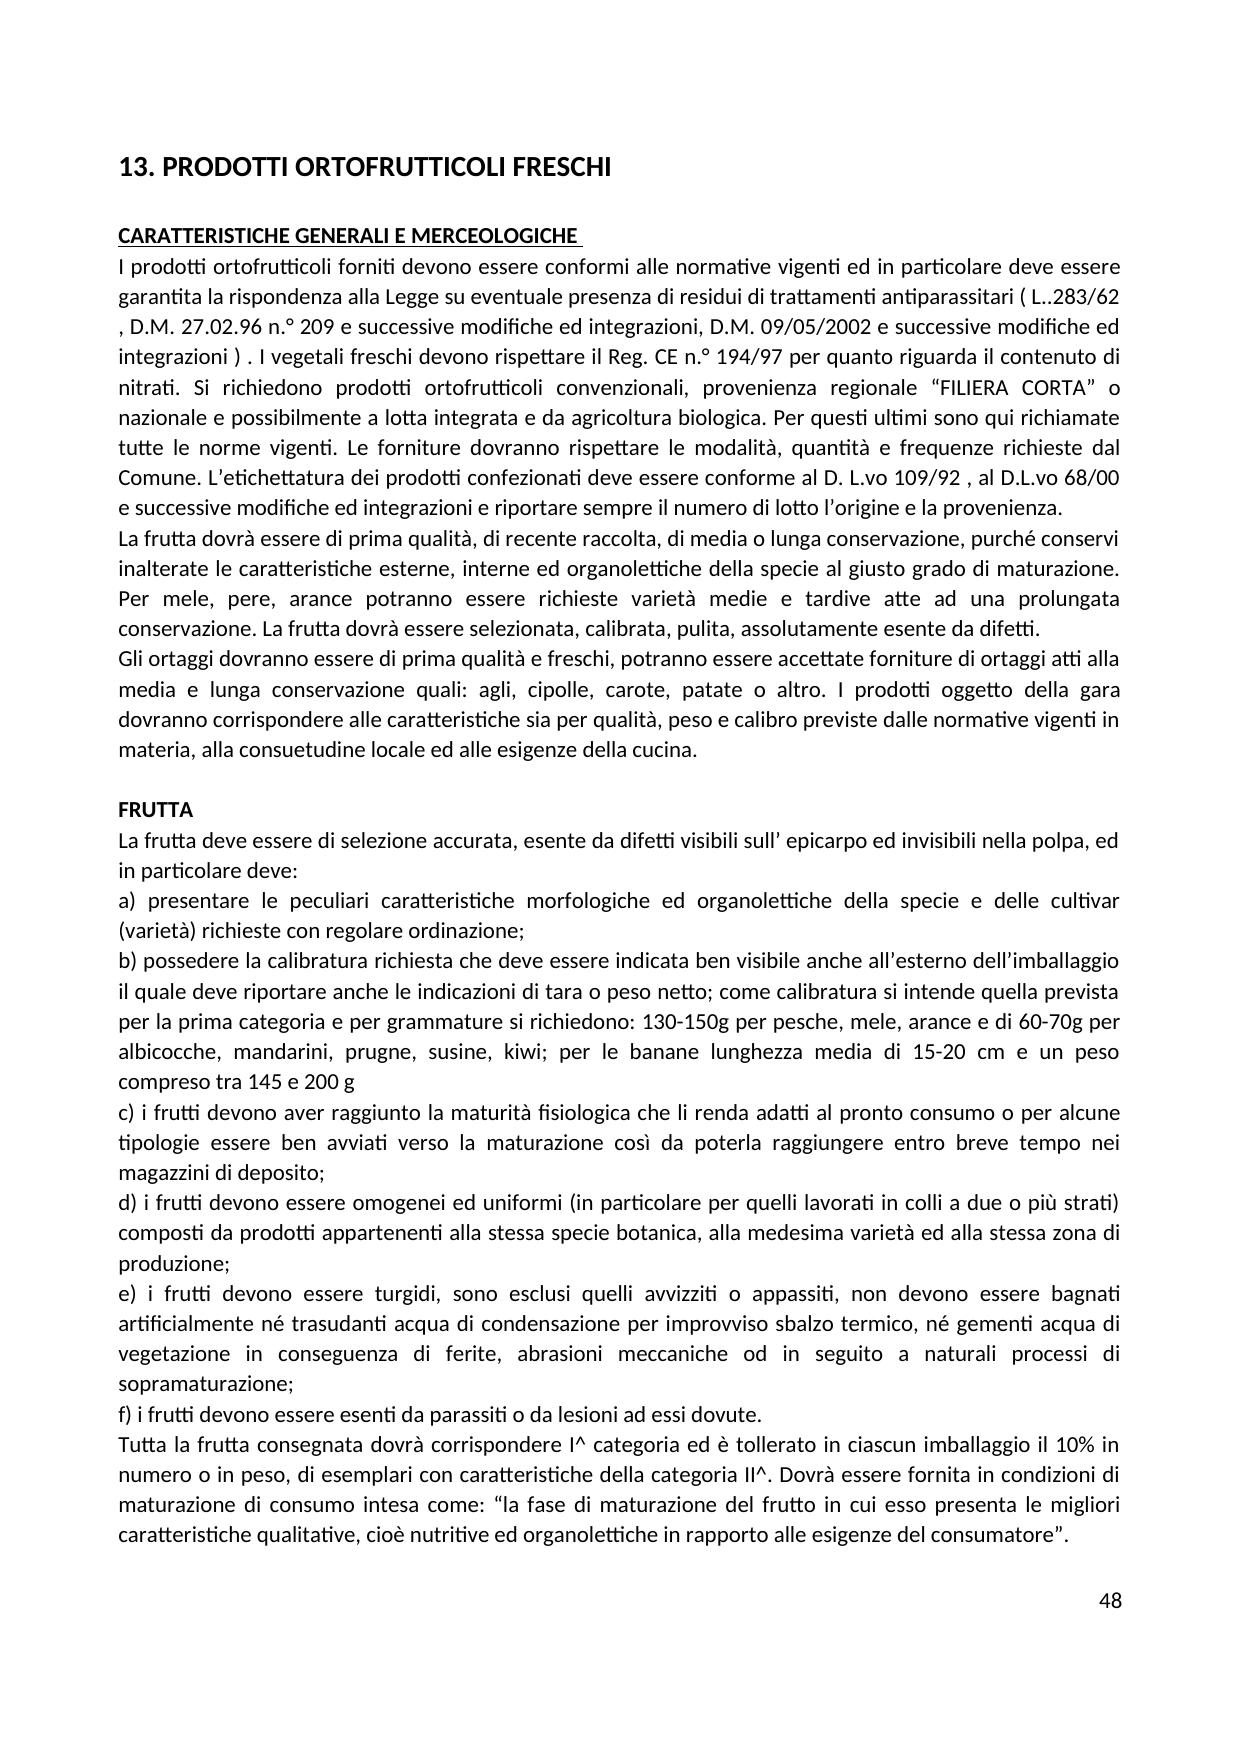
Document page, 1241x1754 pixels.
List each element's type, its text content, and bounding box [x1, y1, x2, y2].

text 13. PRODOTTI ORTOFRUTTICOLI FRESCHI [118, 148, 1122, 183]
text Gli ortaggi dovranno essere di prima qualità e freschi, potranno essere accettate forniture di ortaggi atti alla media e lunga conservazione quali: agli, cipolle, carote, patate o altro. I prodotti oggetto della gara dovranno corrispondere alle caratteristiche sia per qualità, peso e calibro previste dalle normative vigenti in materia, alla consuetudine locale ed alle esigenze della cucina. [118, 644, 1122, 763]
text f) i frutti devono essere esenti da parassiti o da lesioni ad essi dovute. [118, 1400, 1122, 1428]
text b) possedere la calibratura richiesta che deve essere indicata ben visibile anche all’esterno dell’imballaggio il quale deve riportare anche le indicazioni di tara o peso netto; come calibratura si intende quella prevista per la prima categoria e per grammature si richiedono: 130-150g per pesche, mele, arance e di 60-70g per albicocche, mandarini, prugne, susine, kiwi; per le banane lunghezza media di 15-20 cm e un peso compreso tra 145 e 200 g [118, 947, 1122, 1096]
text FRUTTA [118, 796, 1122, 824]
text d) i frutti devono essere omogenei ed uniformi (in particolare per quelli lavorati in colli a due o più strati) composti da prodotti appartenenti alla stessa specie botanica, alla medesima varietà ed alla stessa zona di produzione; [118, 1188, 1122, 1277]
text La frutta deve essere di selezione accurata, esente da difetti visibili sull’ epicarpo ed invisibili nella polpa, ed in particolare deve: [118, 826, 1122, 884]
text a) presentare le peculiari caratteristiche morfologiche ed organolettiche della specie e delle cultivar (varietà) richieste con regolare ordinazione; [118, 886, 1122, 944]
text Tutta la frutta consegnata dovrà corrispondere I^ categoria ed è tollerato in ciascun imballaggio il 10% in numero o in peso, di esemplari con caratteristiche della categoria II^. Dovrà essere fornita in condizioni di maturazione di consumo intesa come: “la fase di maturazione del frutto in cui esso presenta le migliori caratteristiche qualitative, cioè nutritive ed organolettiche in rapporto alle esigenze del consumatore”. [118, 1430, 1122, 1549]
text I prodotti ortofrutticoli forniti devono essere conformi alle normative vigenti ed in particolare deve essere garantita la rispondenza alla Legge su eventuale presenza di residui di trattamenti antiparassitari ( L..283/62 , D.M. 27.02.96 n.° 209 e successive modifiche ed integrazioni, D.M. 09/05/2002 e successive modifiche ed integrazioni ) . I vegetali freschi devono rispettare il Reg. CE n.° 194/97 per quanto riguarda il contenuto di nitrati. Si richiedono prodotti ortofrutticoli convenzionali, provenienza regionale “FILIERA CORTA” o nazionale e possibilmente a lotta integrata e da agricoltura biologica. Per questi ultimi sono qui richiamate tutte le norme vigenti. Le forniture dovranno rispettare le modalità, quantità e frequenze richieste dal Comune. L’etichettatura dei prodotti confezionati deve essere conforme al D. L.vo 109/92 , al D.L.vo 68/00 e successive modifiche ed integrazioni e riportare sempre il numero di lotto l’origine e la provenienza. [118, 252, 1122, 522]
text La frutta dovrà essere di prima qualità, di recente raccolta, di media o lunga conservazione, purché conservi inalterate le caratteristiche esterne, interne ed organolettiche della specie al giusto grado di maturazione. Per mele, pere, arance potranno essere richieste varietà medie e tardive atte ad una prolungata conservazione. La frutta dovrà essere selezionata, calibrata, pulita, assolutamente esente da difetti. [118, 524, 1122, 642]
text c) i frutti devono aver raggiunto la maturità fisiologica che li renda adatti al pronto consumo o per alcune tipologie essere ben avviati verso la maturazione così da poterla raggiungere entro breve tempo nei magazzini di deposito; [118, 1098, 1122, 1186]
text CARATTERISTICHE GENERALI E MERCEOLOGICHE [118, 222, 1122, 250]
text e) i frutti devono essere turgidi, sono esclusi quelli avvizziti o appassiti, non devono essere bagnati artificialmente né trasudanti acqua di condensazione per improvviso sbalzo termico, né gementi acqua di vegetazione in conseguenza di ferite, abrasioni meccaniche od in seguito a naturali processi di sopramaturazione; [118, 1279, 1122, 1398]
